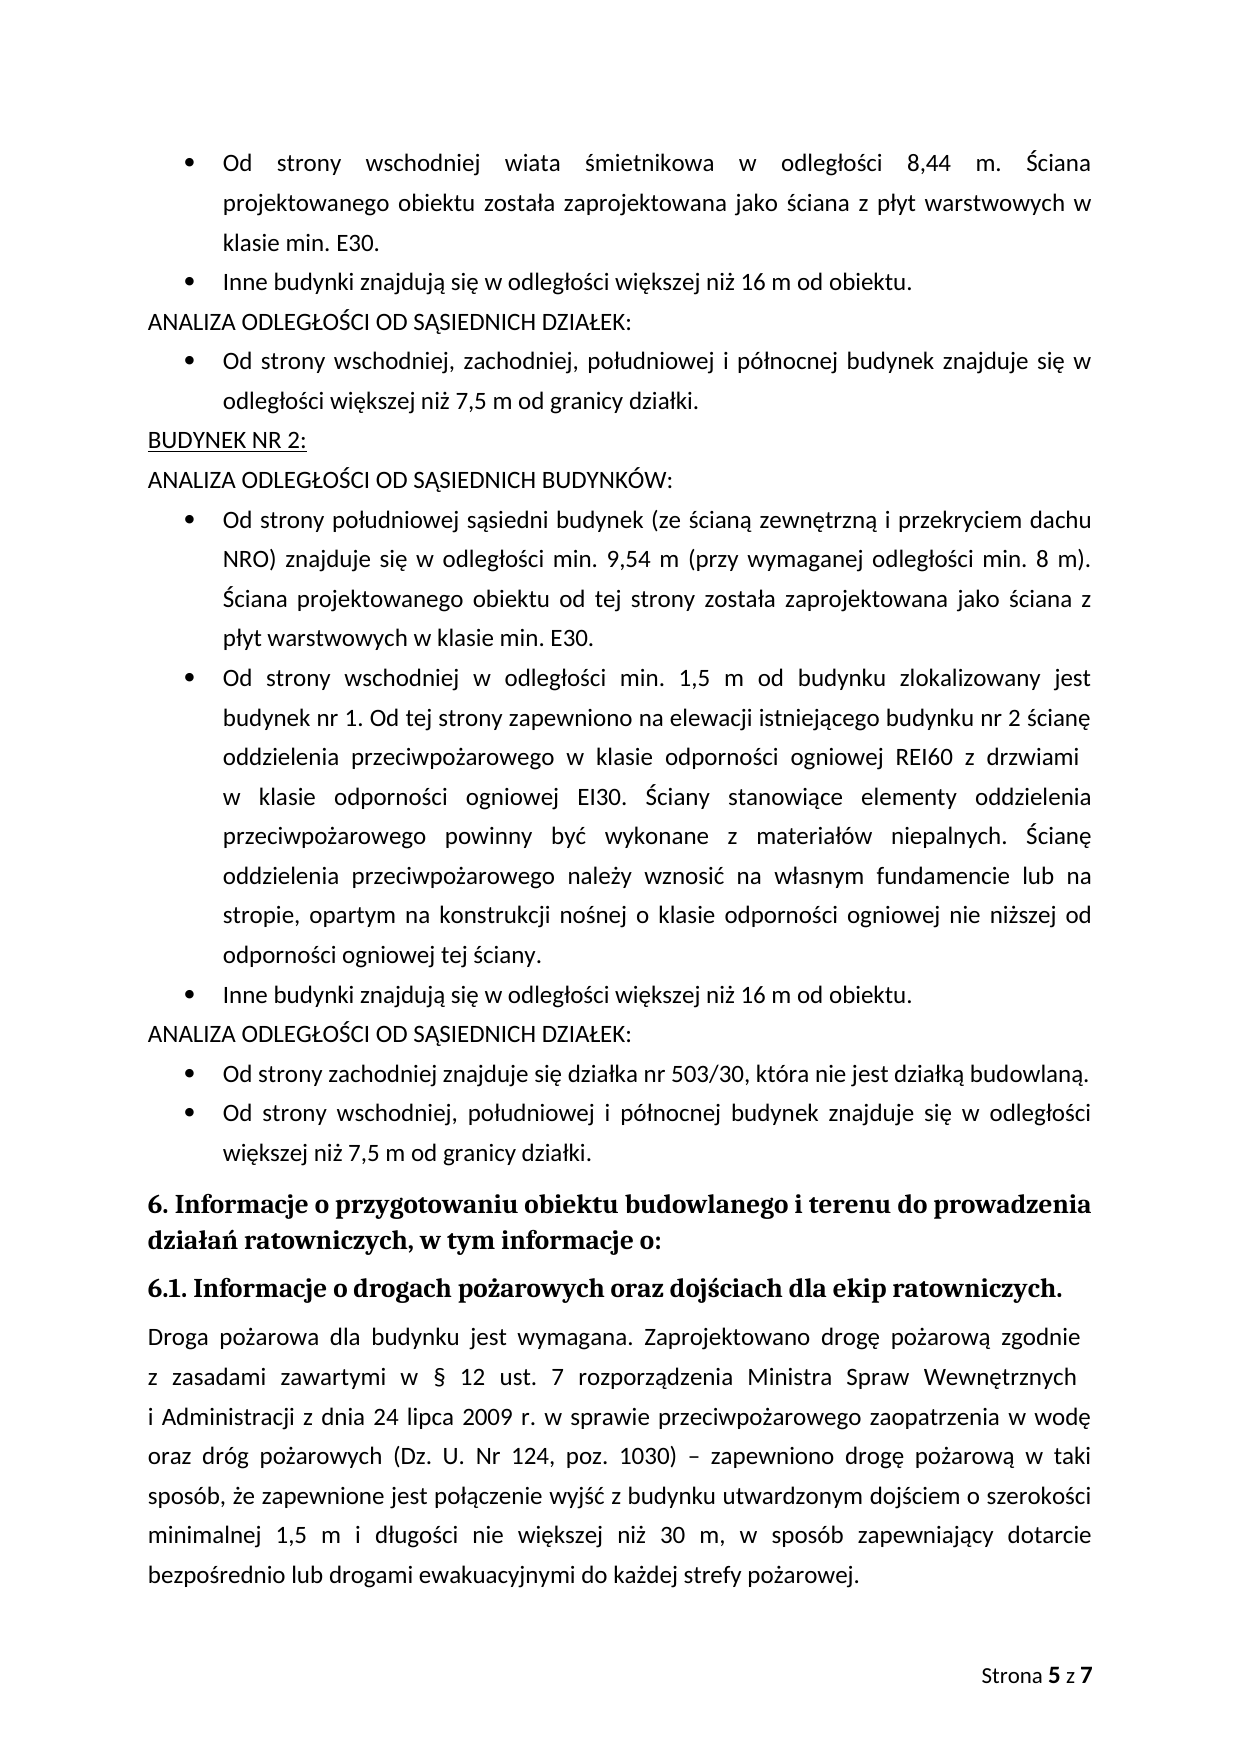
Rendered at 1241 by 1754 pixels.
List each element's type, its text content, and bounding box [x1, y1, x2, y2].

list Od strony wschodniej, zachodniej, południowej i północnej budynek znajduje się w odległości większej niż 7,5 m od granicy działki. [185, 346, 1093, 416]
subtitle 6.1. Informacje o drogach pożarowych oraz dojściach dla ekip ratowniczych. [148, 1273, 1093, 1304]
text ANALIZA ODLEGŁOŚCI OD SĄSIEDNICH DZIAŁEK: [148, 1018, 1093, 1049]
text ANALIZA ODLEGŁOŚCI OD SĄSIEDNICH BUDYNKÓW: [148, 464, 1093, 495]
list Od strony wschodniej, południowej i północnej budynek znajduje się w odległości większej niż 7,5 m od granicy działki. [185, 1098, 1093, 1168]
list Inne budynki znajdują się w odległości większej niż 16 m od obiektu. [185, 266, 1093, 297]
text Droga pożarowa dla budynku jest wymagana. Zaprojektowano drogę pożarową zgodnie z zasadami zawartymi w § 12 ust. 7 rozporządzenia Ministra Spraw Wewnętrznych i Administracji z dnia 24 lipca 2009 r. w sprawie przeciwpożarowego zaopatrzenia w wodę oraz dróg pożarowych (Dz. U. Nr 124, poz. 1030) – zapewniono drogę pożarową w taki sposób, że zapewnione jest połączenie wyjść z budynku utwardzonym dojściem o szerokości minimalnej 1,5 m i długości nie większej niż 30 m, w sposób zapewniający dotarcie bezpośrednio lub drogami ewakuacyjnymi do każdej strefy pożarowej. [148, 1321, 1093, 1589]
list Od strony południowej sąsiedni budynek (ze ścianą zewnętrzną i przekryciem dachu NRO) znajduje się w odległości min. 9,54 m (przy wymaganej odległości min. 8 m). Ściana projektowanego obiektu od tej strony została zaprojektowana jako ściana z płyt warstwowych w klasie min. E30. [185, 504, 1093, 653]
list Od strony wschodniej w odległości min. 1,5 m od budynku zlokalizowany jest budynek nr 1. Od tej strony zapewniono na elewacji istniejącego budynku nr 2 ścianę oddzielenia przeciwpożarowego w klasie odporności ogniowej REI60 z drzwiami w klasie odporności ogniowej EI30. Ściany stanowiące elementy oddzielenia przeciwpożarowego powinny być wykonane z materiałów niepalnych. Ścianę oddzielenia przeciwpożarowego należy wznosić na własnym fundamencie lub na stropie, opartym na konstrukcji nośnej o klasie odporności ogniowej nie niższej od odporności ogniowej tej ściany. [185, 662, 1093, 970]
list Od strony wschodniej wiata śmietnikowa w odległości 8,44 m. Ściana projektowanego obiektu została zaprojektowana jako ściana z płyt warstwowych w klasie min. E30. [185, 148, 1093, 257]
list Od strony zachodniej znajduje się działka nr 503/30, która nie jest działką budowlaną. [185, 1058, 1093, 1088]
subtitle 6. Informacje o przygotowaniu obiektu budowlanego i terenu do prowadzenia działań ratowniczych, w tym informacje o: [148, 1189, 1093, 1256]
list Inne budynki znajdują się w odległości większej niż 16 m od obiektu. [185, 979, 1093, 1009]
text ANALIZA ODLEGŁOŚCI OD SĄSIEDNICH DZIAŁEK: [148, 306, 1093, 336]
text BUDYNEK NR 2: [148, 425, 1093, 455]
